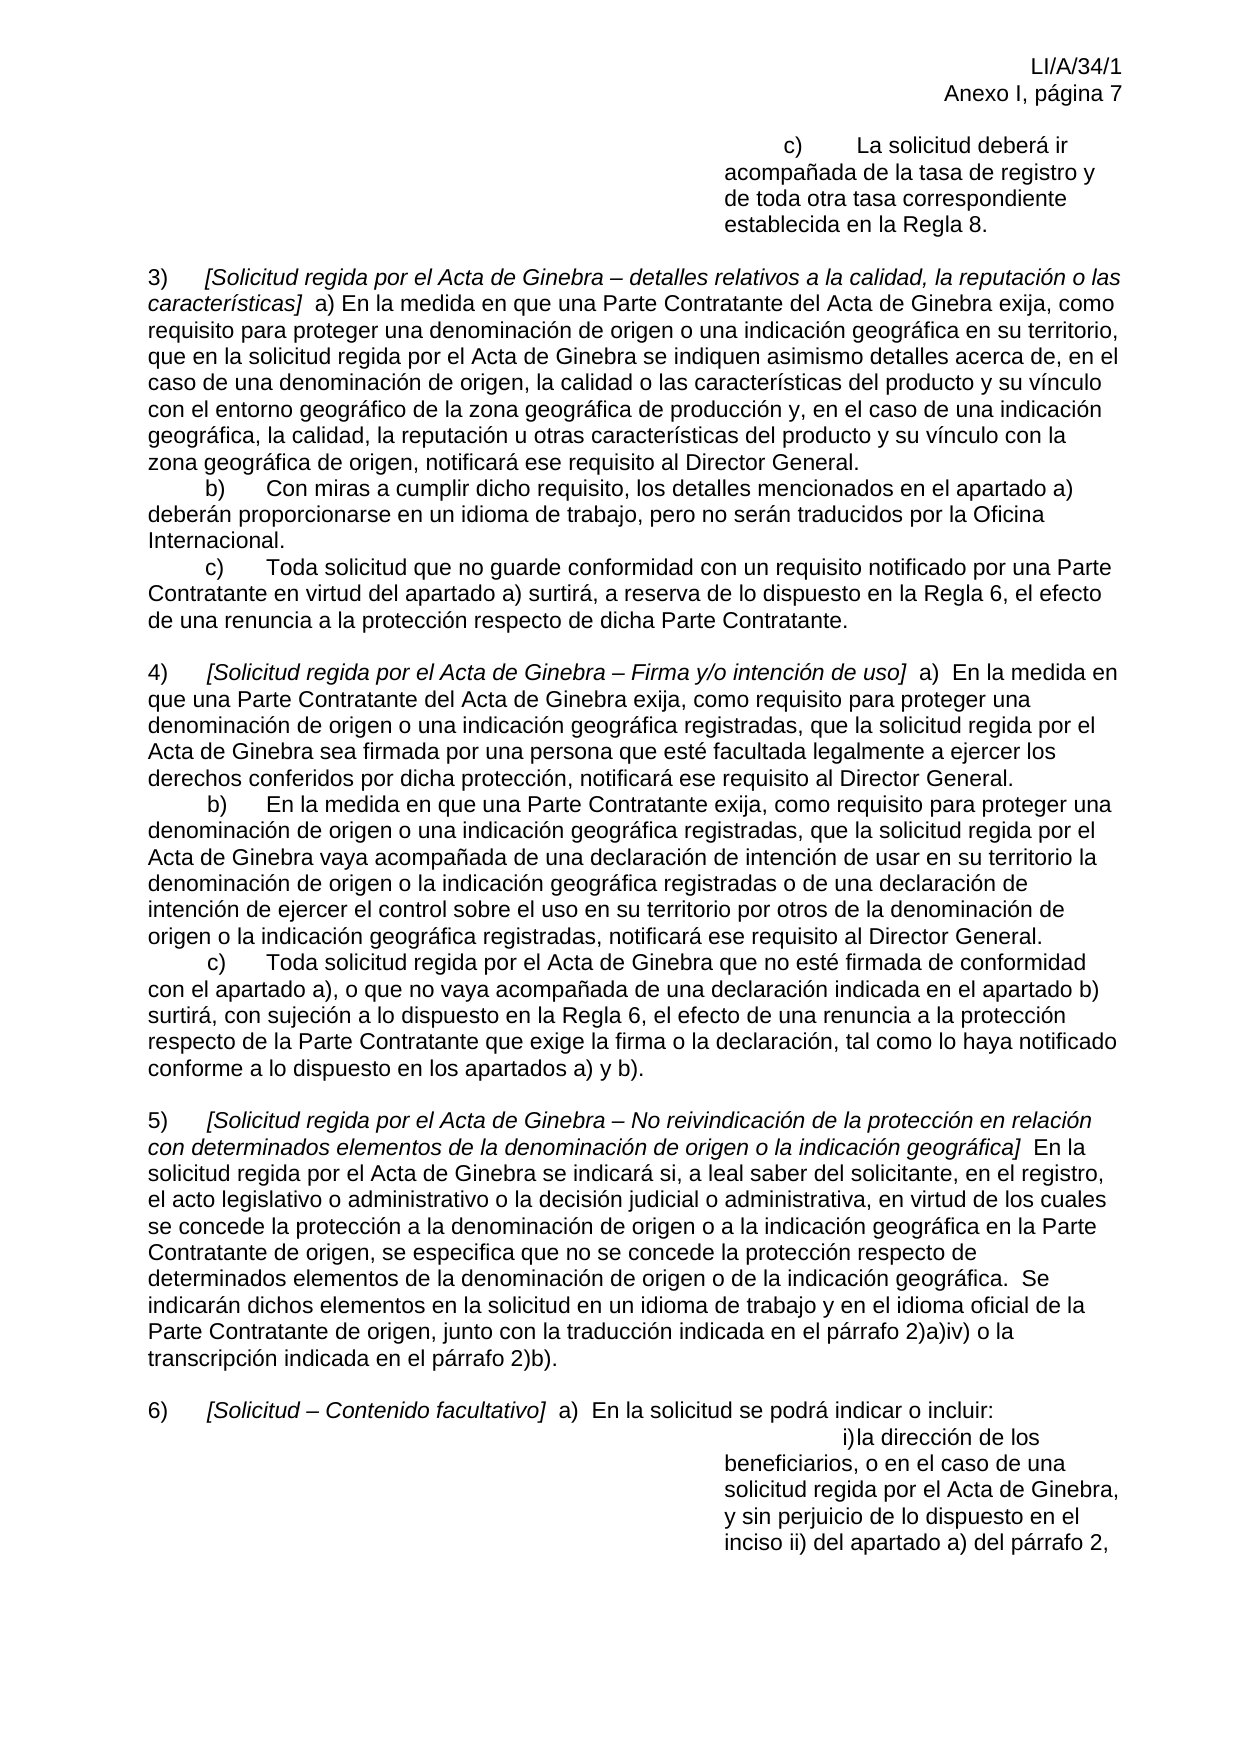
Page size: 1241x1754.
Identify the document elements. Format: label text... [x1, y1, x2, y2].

text b) Con miras a cumplir dicho requisito, los detalles mencionados en el apartado a) deberán proporcionarse en un idioma de trabajo, pero no serán traducidos por la Oficina Internacional. [148, 475, 1122, 554]
text 3) [Solicitud regida por el Acta de Ginebra – detalles relativos a la calidad, la reputación o las características] a) En la medida en que una Parte Contratante del Acta de Ginebra exija, como requisito para proteger una denominación de origen o una indicación geográfica en su territorio, que en la solicitud regida por el Acta de Ginebra se indiquen asimismo detalles acerca de, en el caso de una denominación de origen, la calidad o las características del producto y su vínculo con el entorno geográfico de la zona geográfica de producción y, en el caso de una indicación geográfica, la calidad, la reputación u otras características del producto y su vínculo con la zona geográfica de origen, notificará ese requisito al Director General. [148, 264, 1122, 475]
text c) Toda solicitud regida por el Acta de Ginebra que no esté firmada de conformidad con el apartado a), o que no vaya acompañada de una declaración indicada en el apartado b) surtirá, con sujeción a lo dispuesto en la Regla 6, el efecto de una renuncia a la protección respecto de la Parte Contratante que exige la firma o la declaración, tal como lo haya notificado conforme a lo dispuesto en los apartados a) y b). [148, 949, 1122, 1081]
text 4) [Solicitud regida por el Acta de Ginebra – Firma y/o intención de uso] a) En la medida en que una Parte Contratante del Acta de Ginebra exija, como requisito para proteger una denominación de origen o una indicación geográfica registradas, que la solicitud regida por el Acta de Ginebra sea firmada por una persona que esté facultada legalmente a ejercer los derechos conferidos por dicha protección, notificará ese requisito al Director General. [148, 659, 1122, 791]
text 6) [Solicitud – Contenido facultativo] a) En la solicitud se podrá indicar o incluir: [148, 1397, 1122, 1423]
text c) La solicitud deberá ir acompañada de la tasa de registro y de toda otra tasa correspondiente establecida en la Regla 8. [724, 132, 1122, 238]
text c) Toda solicitud que no guarde conformidad con un requisito notificado por una Parte Contratante en virtud del apartado a) surtirá, a reserva de lo dispuesto en la Regla 6, el efecto de una renuncia a la protección respecto de dicha Parte Contratante. [148, 554, 1122, 633]
text b) En la medida en que una Parte Contratante exija, como requisito para proteger una denominación de origen o una indicación geográfica registradas, que la solicitud regida por el Acta de Ginebra vaya acompañada de una declaración de intención de usar en su territorio la denominación de origen o la indicación geográfica registradas o de una declaración de intención de ejercer el control sobre el uso en su territorio por otros de la denominación de origen o la indicación geográfica registradas, notificará ese requisito al Director General. [148, 791, 1122, 949]
text 5) [Solicitud regida por el Acta de Ginebra – No reivindicación de la protección en relación con determinados elementos de la denominación de origen o la indicación geográfica] En la solicitud regida por el Acta de Ginebra se indicará si, a leal saber del solicitante, en el registro, el acto legislativo o administrativo o la decisión judicial o administrativa, en virtud de los cuales se concede la protección a la denominación de origen o a la indicación geográfica en la Parte Contratante de origen, se especifica que no se concede la protección respecto de determinados elementos de la denominación de origen o de la indicación geográfica. Se indicarán dichos elementos en la solicitud en un idioma de trabajo y en el idioma oficial de la Parte Contratante de origen, junto con la traducción indicada en el párrafo 2)a)iv) o la transcripción indicada en el párrafo 2)b). [148, 1107, 1122, 1371]
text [724, 1423, 1122, 1555]
